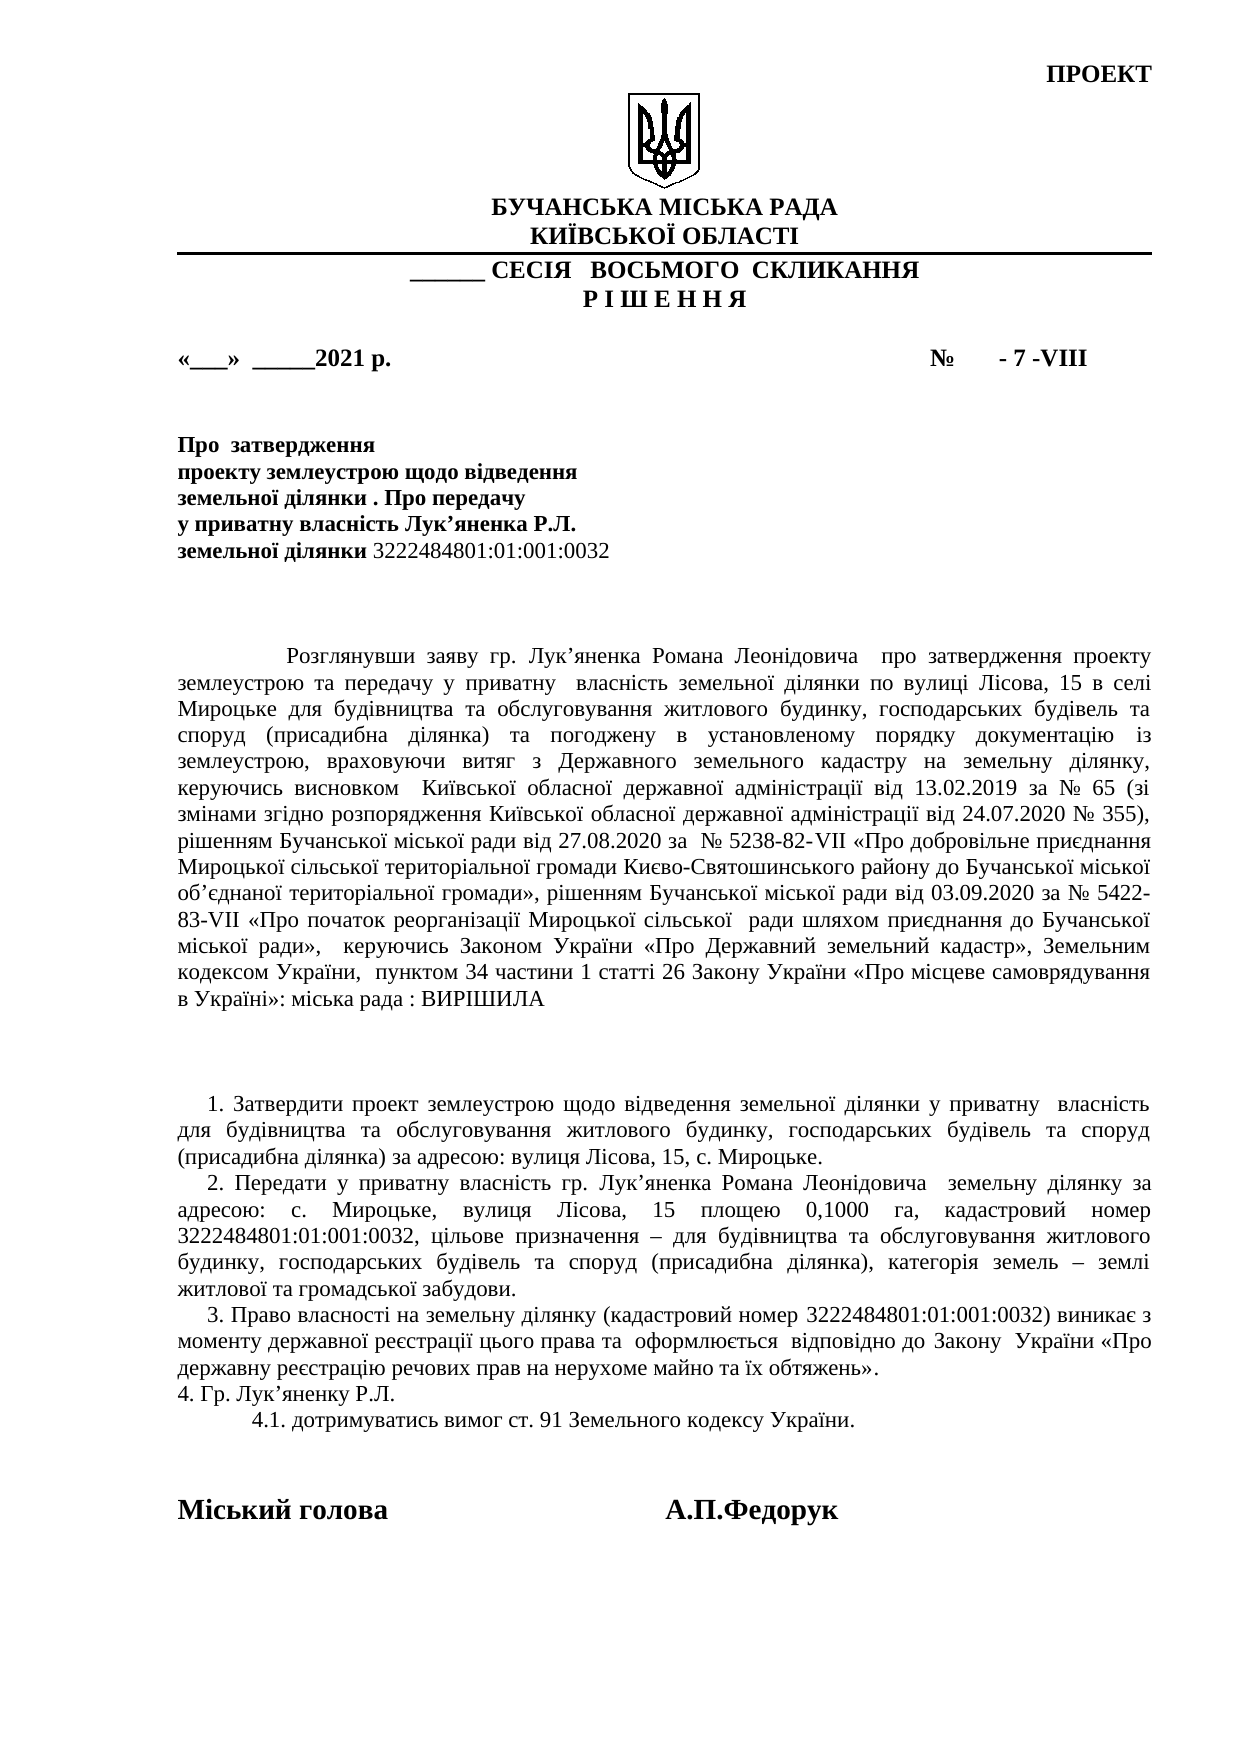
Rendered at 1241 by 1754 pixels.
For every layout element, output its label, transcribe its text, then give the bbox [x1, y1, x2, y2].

text у приватну власність Лук’яненка Р.Л. [177, 510, 1152, 537]
text ______ СЕСІЯ ВОСЬМОГО СКЛИКАННЯ [177, 255, 1152, 284]
text земельної ділянки 3222484801:01:001:0032 [177, 537, 1152, 563]
text БУЧАНСЬКА МІСЬКА РАДА [177, 192, 1152, 221]
text 4. Гр. Лук’яненку Р.Л. [177, 1380, 1152, 1406]
text 4.1. дотримуватись вимог ст. 91 Земельного кодексу України. [177, 1406, 1152, 1433]
text Про затвердження [177, 431, 1152, 458]
text «___» _____2021 р. № - 7 -VІІІ [177, 343, 1152, 372]
text Р І Ш Е Н Н Я [177, 284, 1152, 313]
text Розглянувши заяву гр. Лук’яненка Романа Леонідовича про затвердження проекту землеустрою та передачу у приватну власність земельної ділянки по вулиці Лісова, 15 в селі Мироцьке для будівництва та обслуговування житлового будинку, господарських будівель та споруд (присадибна ділянка) та погоджену в установленому порядку документацію із землеустрою, враховуючи витяг з Державного земельного кадастру на земельну ділянку, керуючись висновком Київської обласної державної адміністрації від 13.02.2019 за № 65 (зі змінами згідно розпорядження Київської обласної державної адміністрації від 24.07.2020 № 355), рішенням Бучанської міської ради від 27.08.2020 за № 5238-82-VІІ «Про добровільне приєднання Мироцької сільської територіальної громади Києво-Святошинського району до Бучанської міської об’єднаної територіальної громади», рішенням Бучанської міської ради від 03.09.2020 за № 5422-83-VІІ «Про початок реорганізації Мироцької сільської ради шляхом приєднання до Бучанської міської ради», керуючись Законом України «Про Державний земельний кадастр», Земельним кодексом України, пунктом 34 частини 1 статті 26 Закону України «Про місцеве самоврядування в Україні»: міська рада : ВИРІШИЛА [177, 642, 1152, 1011]
text земельної ділянки . Про передачу [177, 484, 1152, 510]
text 1. Затвердити проект землеустрою щодо відведення земельної ділянки у приватну власність для будівництва та обслуговування житлового будинку, господарських будівель та споруд (присадибна ділянка) за адресою: вулиця Лісова, 15, с. Мироцьке. [177, 1090, 1152, 1169]
text 3. Право власності на земельну ділянку (кадастровий номер 3222484801:01:001:0032) виникає з моменту державної реєстрації цього права та оформлюється відповідно до Закону України «Про державну реєстрацію речових прав на нерухоме майно та їх обтяжень». [177, 1301, 1152, 1380]
text КИЇВСЬКОЇ ОБЛАСТІ [177, 221, 1152, 252]
text проекту землеустрою щодо відведення [177, 458, 1152, 484]
text ПРОЕКТ [177, 59, 1152, 88]
text 2. Передати у приватну власність гр. Лук’яненка Романа Леонідовича земельну ділянку за адресою: с. Мироцьке, вулиця Лісова, 15 площею 0,1000 га, кадастровий номер 3222484801:01:001:0032, цільове призначення – для будівництва та обслуговування житлового будинку, господарських будівель та споруд (присадибна ділянка), категорія земель – землі житлової та громадської забудови. [177, 1169, 1152, 1301]
text Міський голова А.П.Федорук [177, 1492, 1152, 1526]
